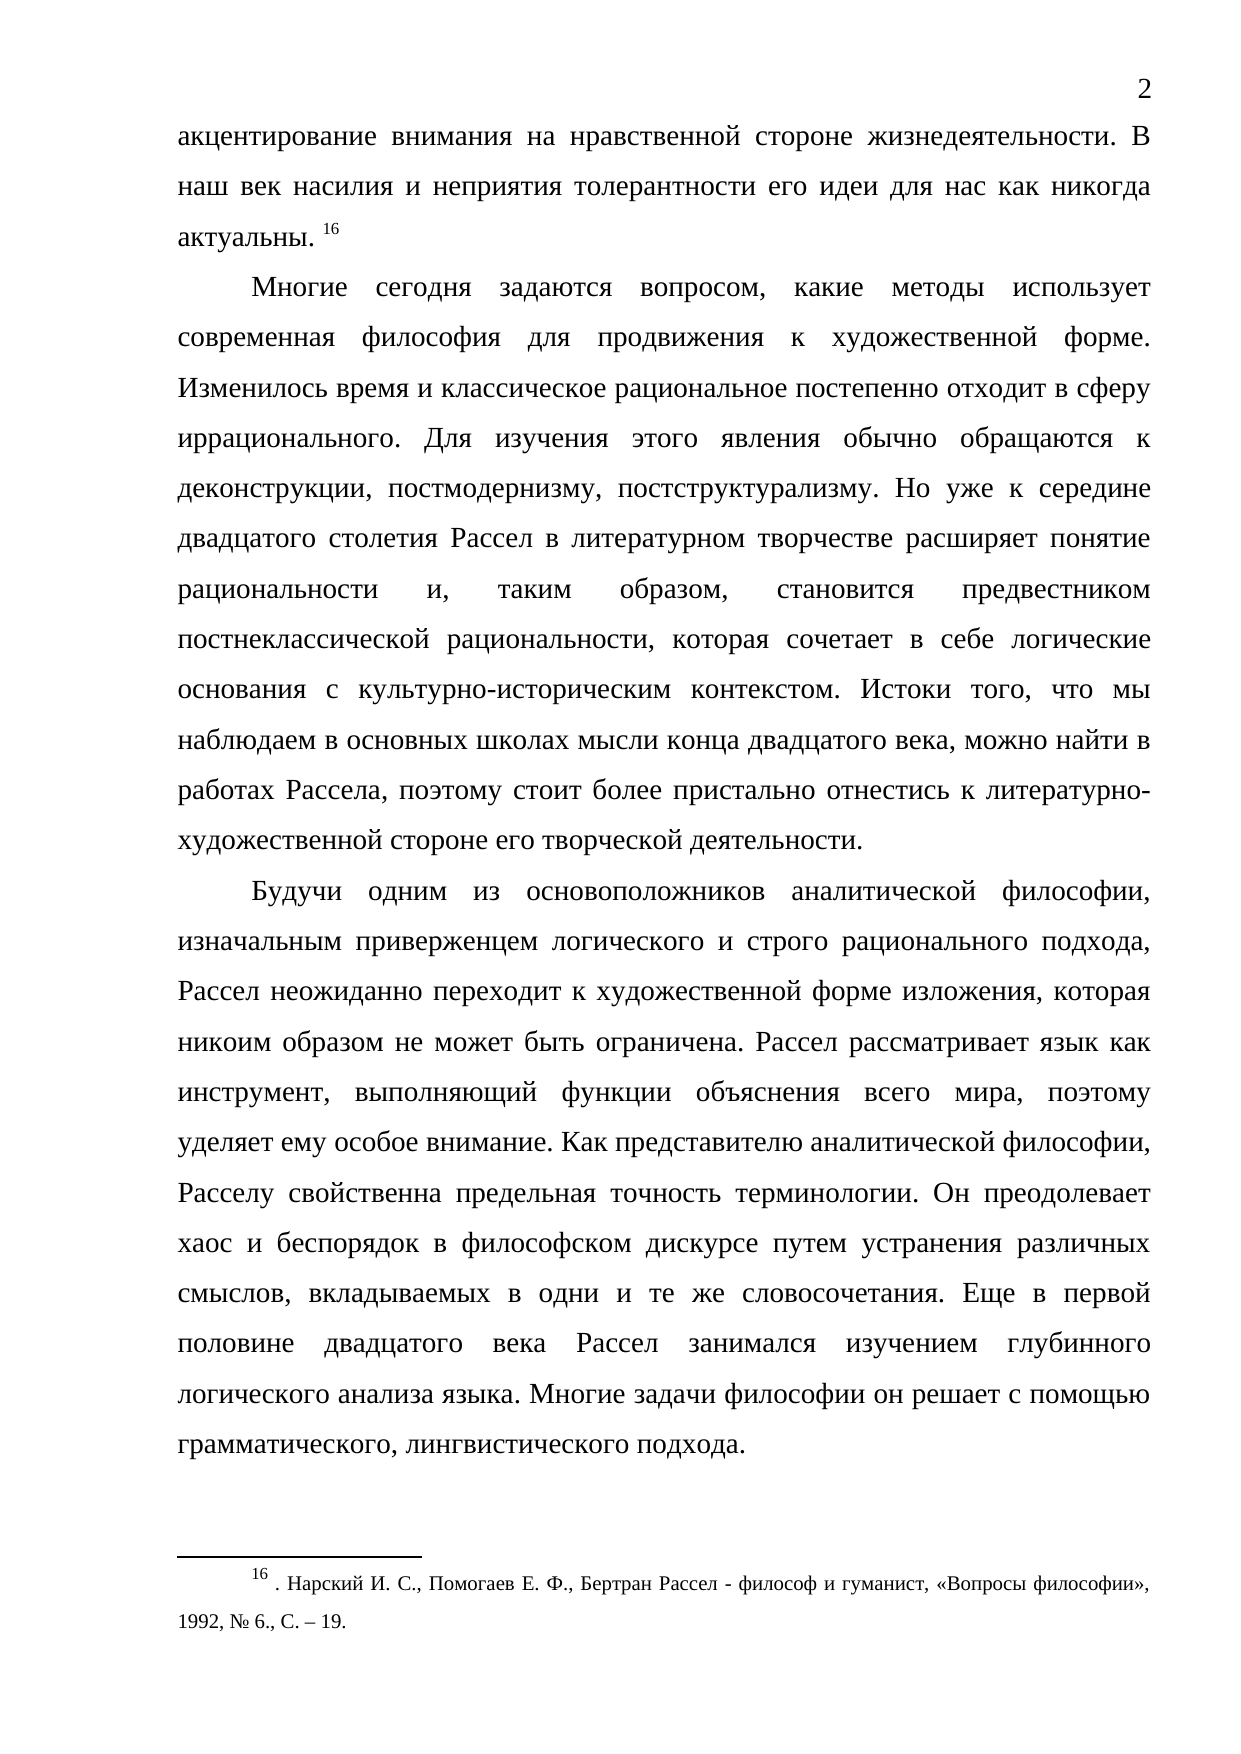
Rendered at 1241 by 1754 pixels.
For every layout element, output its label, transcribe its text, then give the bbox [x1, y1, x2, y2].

text Будучи одним из основоположников аналитической философии, изначальным приверженцем логического и строго рационального подхода, Рассел неожиданно переходит к художественной форме изложения, которая никоим образом не может быть ограничена. Рассел рассматривает язык как инструмент, выполняющий функции объяснения всего мира, поэтому уделяет ему особое внимание. Как представителю аналитической философии, Расселу свойственна предельная точность терминологии. Он преодолевает хаос и беспорядок в философском дискурсе путем устранения различных смыслов, вкладываемых в одни и те же словосочетания. Еще в первой половине двадцатого века Рассел занимался изучением глубинного логического анализа языка. Многие задачи философии он решает с помощью грамматического, лингвистического подхода. [177, 873, 1152, 1460]
text Многие сегодня задаются вопросом, какие методы использует современная философия для продвижения к художественной форме. Изменилось время и классическое рациональное постепенно отходит в сферу иррационального. Для изучения этого явления обычно обращаются к деконструкции, постмодернизму, постструктурализму. Но уже к середине двадцатого столетия Рассел в литературном творчестве расширяет понятие рациональности и, таким образом, становится предвестником постнеклассической рациональности, которая сочетает в себе логические основания с культурно-историческим контекстом. Истоки того, что мы наблюдаем в основных школах мысли конца двадцатого века, можно найти в работах Рассела, поэтому стоит более пристально отнестись к литературно-художественной стороне его творческой деятельности. [177, 269, 1152, 856]
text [177, 118, 1152, 252]
